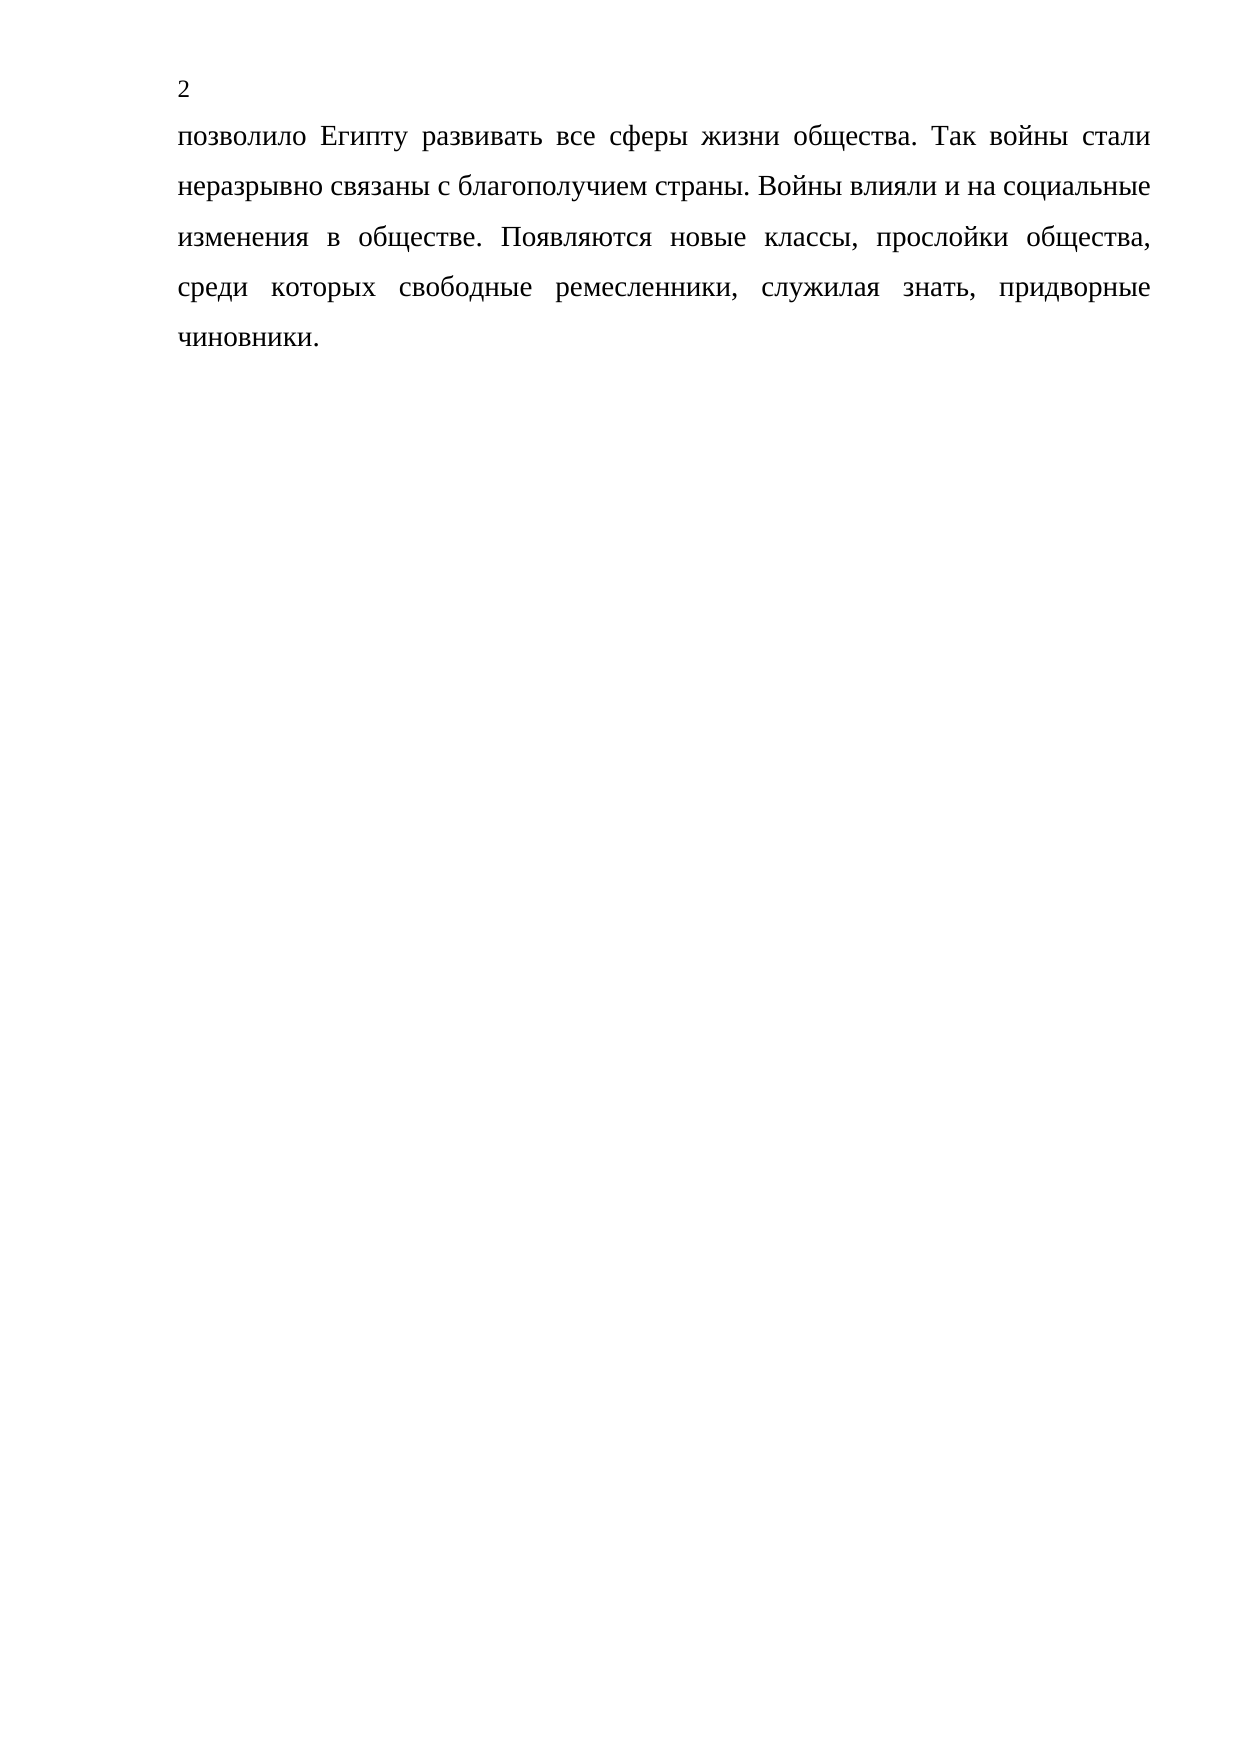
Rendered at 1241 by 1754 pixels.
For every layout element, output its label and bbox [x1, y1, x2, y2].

text [177, 118, 1152, 353]
